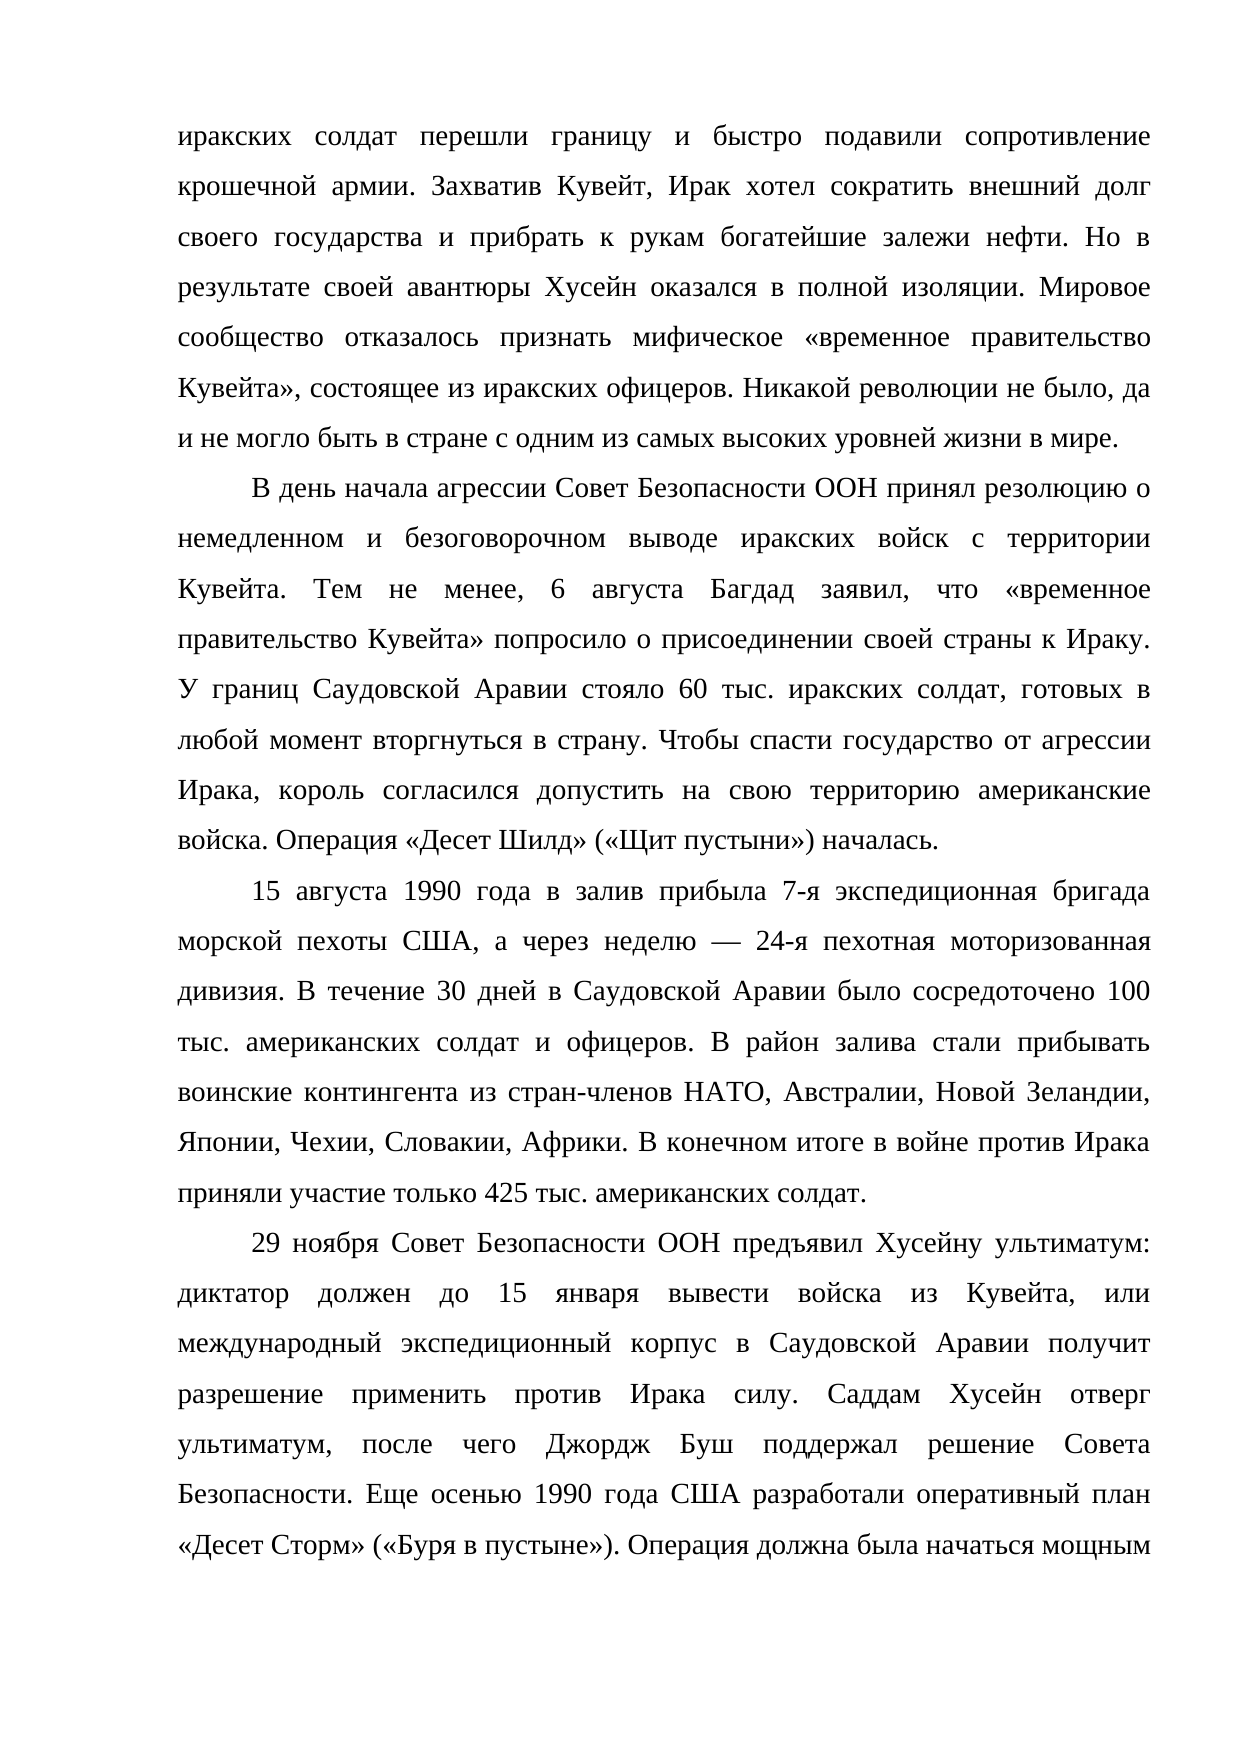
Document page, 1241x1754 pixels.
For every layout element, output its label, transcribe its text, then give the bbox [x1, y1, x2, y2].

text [177, 1225, 1152, 1560]
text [177, 118, 1152, 453]
text 15 августа 1990 года в залив прибыла 7-я экспедиционная бригада морской пехоты США, а через неделю — 24-я пехотная моторизованная дивизия. В течение 30 дней в Саудовской Аравии было сосредоточено 100 тыс. американских солдат и офицеров. В район залива стали прибывать воинские контингента из стран-членов НАТО, Австралии, Новой Зеландии, Японии, Чехии, Словакии, Африки. В конечном итоге в войне против Ирака приняли участие только 425 тыс. американских солдат. [177, 873, 1152, 1208]
text В день начала агрессии Совет Безопасности ООН принял резолюцию о немедленном и безоговорочном выводе иракских войск с территории Кувейта. Тем не менее, 6 августа Багдад заявил, что «временное правительство Кувейта» попросило о присоединении своей страны к Ираку. У границ Саудовской Аравии стояло 60 тыс. иракских солдат, готовых в любой момент вторгнуться в страну. Чтобы спасти государство от агрессии Ирака, король согласился допустить на свою территорию американские войска. Операция «Десет Шилд» («Щит пустыни») началась. [177, 470, 1152, 856]
